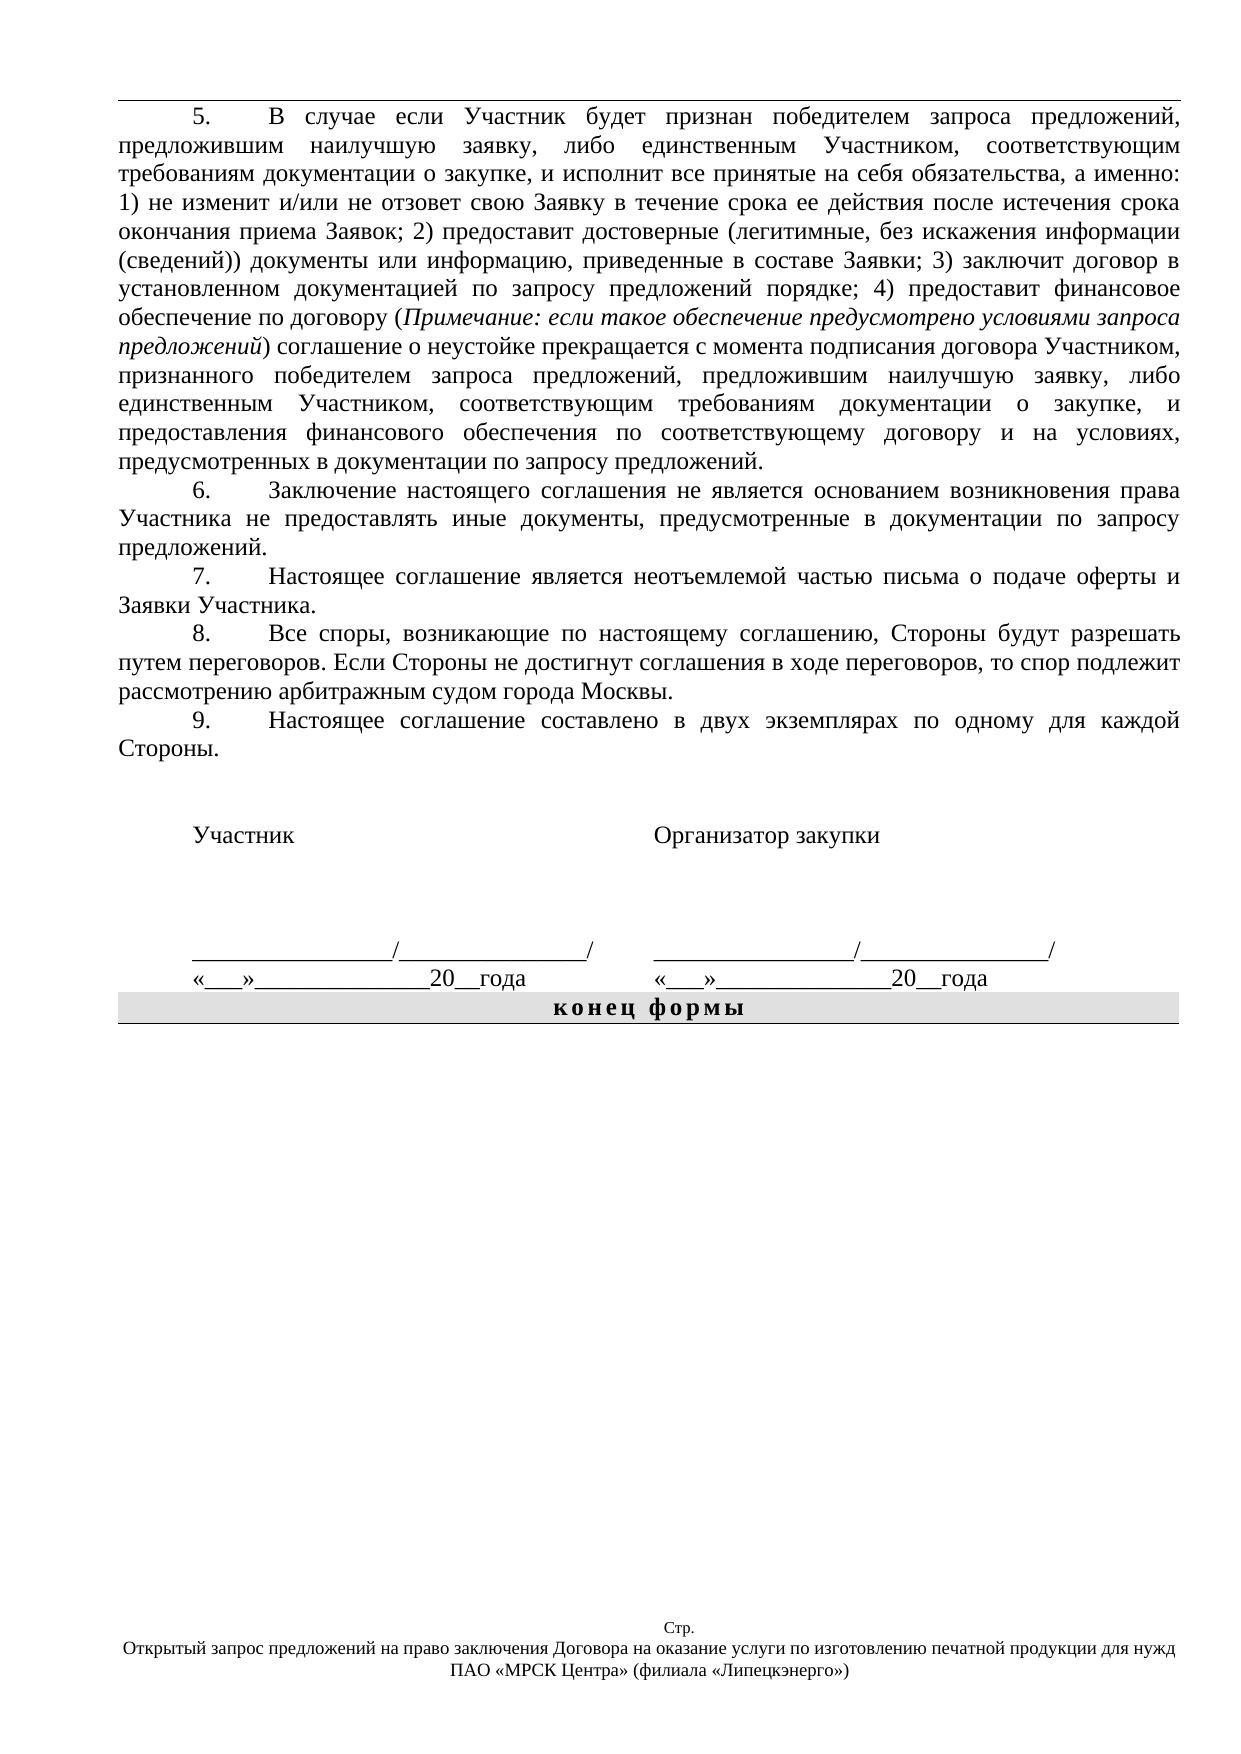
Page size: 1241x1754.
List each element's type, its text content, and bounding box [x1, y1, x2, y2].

table_header Участник [181, 820, 642, 848]
list Все споры, возникающие по настоящему соглашению, Стороны будут разрешать путем переговоров. Если Стороны не достигнут соглашения в ходе переговоров, то спор подлежит рассмотрению арбитражным судом города Москвы. [118, 618, 1181, 705]
list Настоящее соглашение является неотъемлемой частью письма о подаче оферты и Заявки Участника. [118, 561, 1181, 618]
table_cell ________________/_______________/ «___»______________20__года [181, 849, 642, 992]
list В случае если Участник будет признан победителем запроса предложений, предложившим наилучшую заявку, либо единственным Участником, соответствующим требованиям документации о закупке, и исполнит все принятые на себя обязательства, а именно: 1) не изменит и/или не отзовет свою Заявку в течение срока ее действия после истечения срока окончания приема Заявок; 2) предоставит достоверные (легитимные, без искажения информации (сведений)) документы или информацию, приведенные в составе Заявки; 3) заключит договор в установленном документацией по запросу предложений порядке; 4) предоставит финансовое обеспечение по договору (Примечание: если такое обеспечение предусмотрено условиями запроса предложений) соглашение о неустойке прекращается с момента подписания договора Участником, признанного победителем запроса предложений, предложившим наилучшую заявку, либо единственным Участником, соответствующим требованиям документации о закупке, и предоставления финансового обеспечения по соответствующему договору и на условиях, предусмотренных в документации по запросу предложений. [118, 101, 1181, 475]
list Настоящее соглашение составлено в двух экземплярах по одному для каждой Стороны. [118, 705, 1181, 762]
list Заключение настоящего соглашения не является основанием возникновения права Участника не предоставлять иные документы, предусмотренные в документации по запросу предложений. [118, 475, 1181, 561]
table_cell ________________/_______________/ «___»______________20__года [643, 849, 1104, 992]
table_header Организатор закупки [643, 820, 1104, 848]
text конец формы [118, 992, 1179, 1023]
